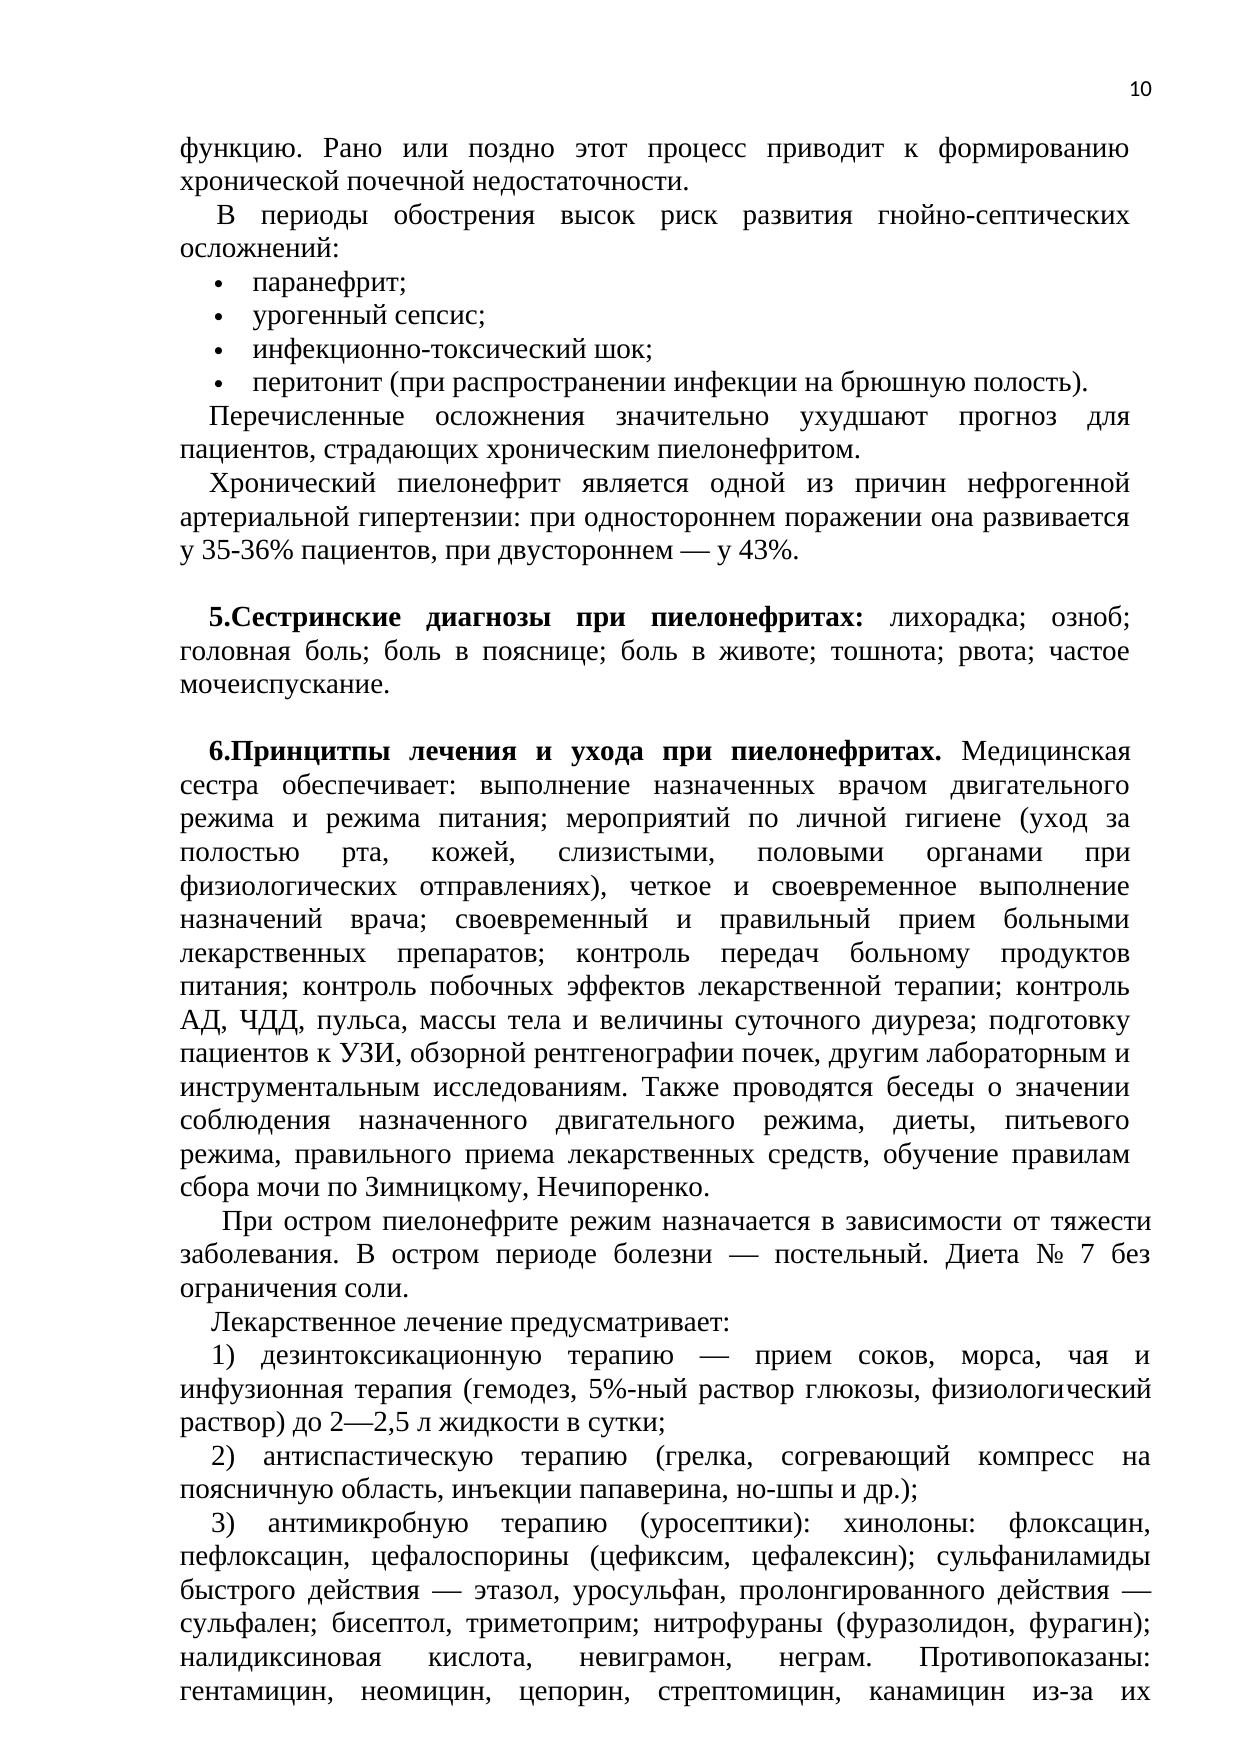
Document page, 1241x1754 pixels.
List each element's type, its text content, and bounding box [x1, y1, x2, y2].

text При остром пиелонефрите режим назначается в зависимости от тяжести заболевания. В остром периоде болезни — постельный. Диета № 7 без ограничения соли. [179, 1203, 1152, 1304]
list инфекционно-токсический шок; [215, 331, 1131, 364]
text Хронический пиелонефрит является одной из причин нефрогенной артериальной гипертензии: при одностороннем поражении она развивается у 35-36% пациентов, при двустороннем — у 43%. [179, 465, 1131, 566]
list урогенный сепсис; [215, 297, 1131, 331]
text 2) антиспастическую терапию (грелка, согревающий компресс на поясничную область, инъекции папаверина, но-шпы и др.); [179, 1438, 1152, 1505]
list паранефрит; [215, 264, 1131, 297]
text 1) дезинтоксикационную терапию — прием соков, морса, чая и инфузионная терапия (гемодез, 5%-ный раствор глюкозы, физиологический раствор) до 2—2,5 л жидкости в сутки; [179, 1337, 1152, 1438]
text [179, 130, 1131, 197]
text 6.Принцитпы лечения и ухода при пиелонефритах. Медицинская сестра обеспечивает: выполнение назначенных врачом двигательного режима и режима питания; мероприятий по личной гигиене (уход за полостью рта, кожей, слизистыми, половыми органами при физиологических отправлениях), четкое и своевременное выполнение назначений врача; своевременный и правильный прием больными лекарственных препаратов; контроль передач больному продуктов питания; контроль побочных эффектов лекарственной терапии; контроль АД, ЧДД, пульса, массы тела и величины суточного диуреза; подготовку пациентов к УЗИ, обзорной рентгенографии почек, другим лабораторным и инструментальным исследованиям. Также проводятся беседы о значении соблюдения назначенного двигательного режима, диеты, питьевого режима, правильного приема лекарственных средств, обучение правилам сбора мочи по Зимницкому, Нечипоренко. [179, 733, 1131, 1203]
text В периоды обострения высок риск развития гнойно-септических осложнений: [179, 197, 1131, 264]
text Перечисленные осложнения значительно ухудшают прогноз для пациентов, страдающих хроническим пиелонефритом. [179, 398, 1131, 465]
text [179, 1505, 1152, 1706]
list перитонит (при распространении инфекции на брюшную полость). [215, 364, 1131, 398]
text Лекарственное лечение предусматривает: [179, 1304, 1152, 1337]
text 5.Сестринские диагнозы при пиелонефритах: лихорадка; озноб; головная боль; боль в пояснице; боль в животе; тошнота; рвота; частое мочеиспускание. [179, 599, 1131, 700]
